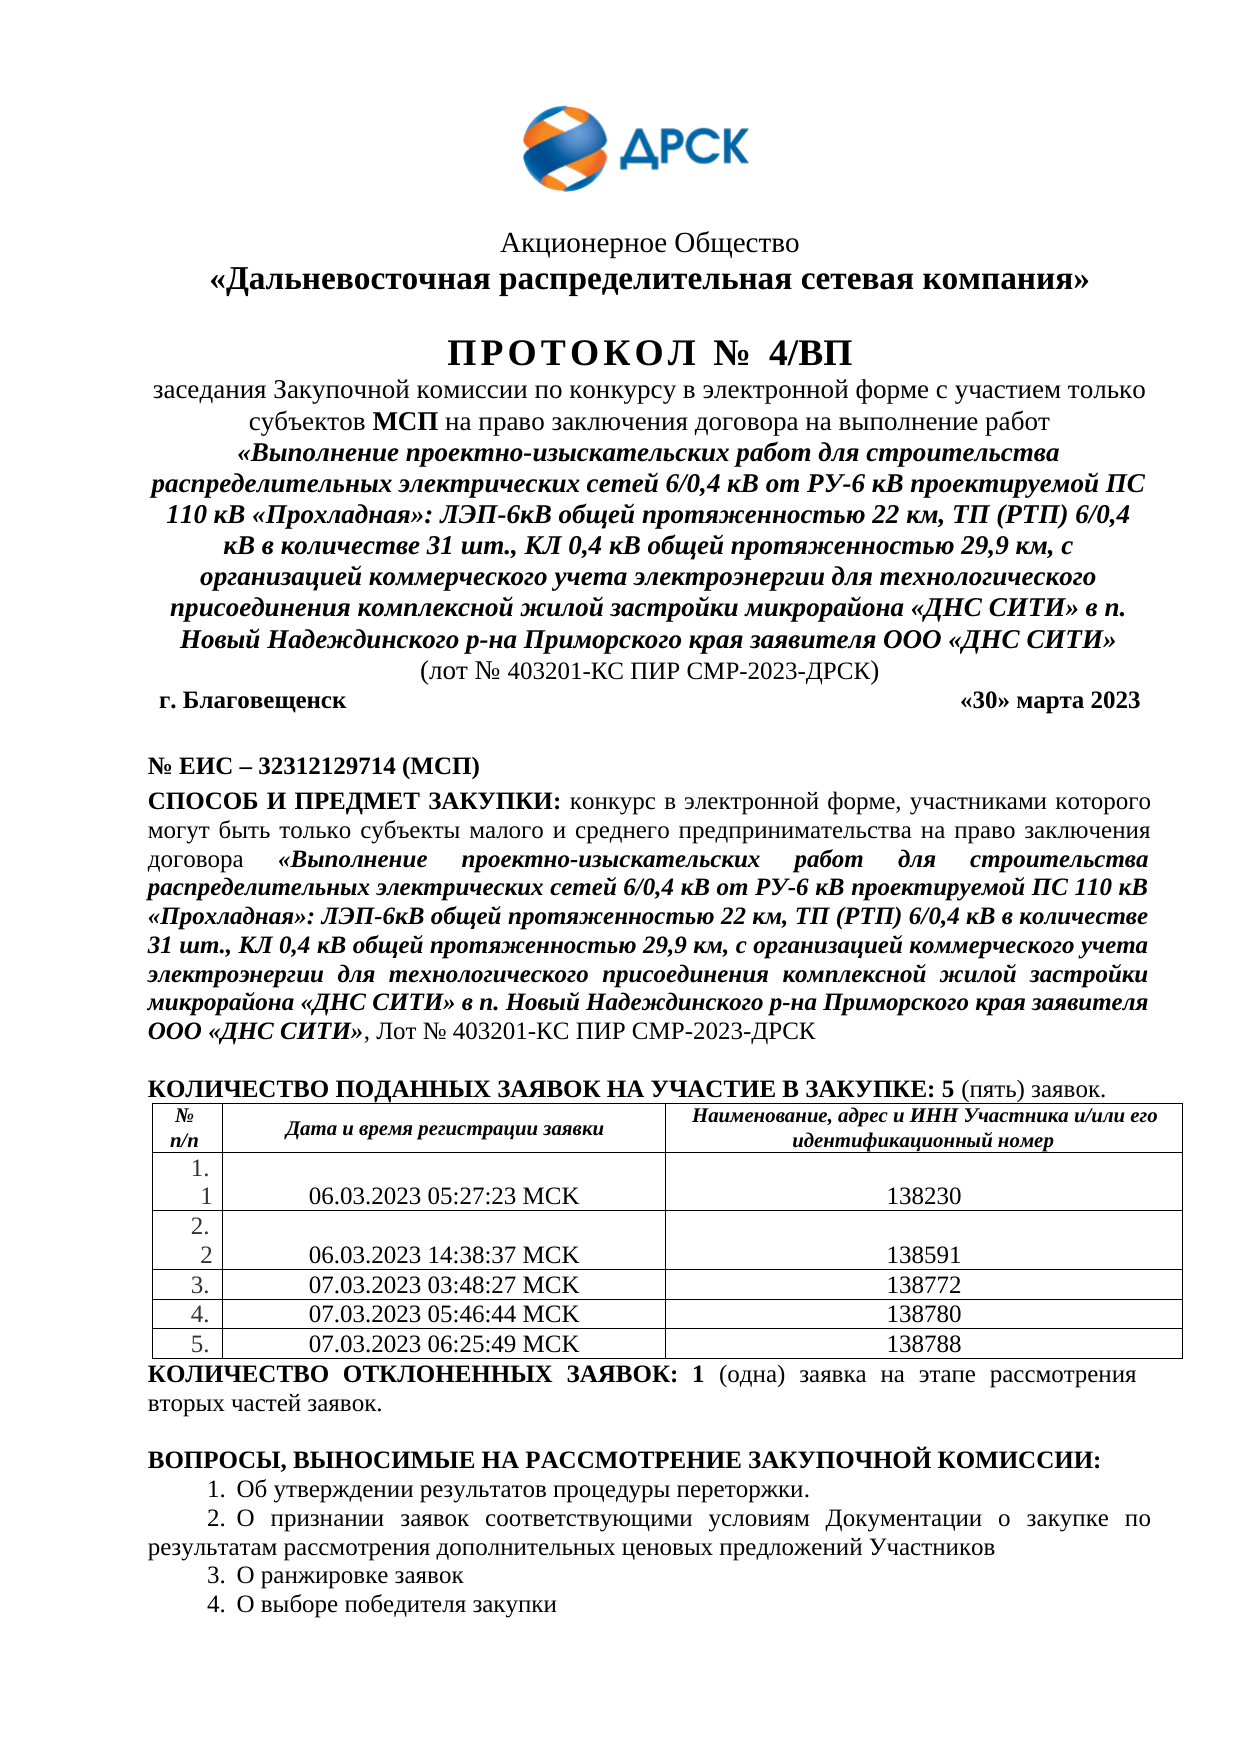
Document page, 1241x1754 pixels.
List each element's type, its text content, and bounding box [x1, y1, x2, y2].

table_header г. Благовещенск [148, 685, 652, 714]
list СПОСОБ И ПРЕДМЕТ ЗАКУПКИ: конкурс в электронной форме, участниками которого могут быть только субъекты малого и среднего предпринимательства на право заключения договора «Выполнение проектно-изыскательских работ для строительства распределительных электрических сетей 6/0,4 кВ от РУ-6 кВ проектируемой ПС 110 кВ «Прохладная»: ЛЭП-6кВ общей протяженностью 22 км, ТП (РТП) 6/0,4 кВ в количестве 31 шт., КЛ 0,4 кВ общей протяженностью 29,9 км, с организацией коммерческого учета электроэнергии для технологического присоединения комплексной жилой застройки микрорайона «ДНС СИТИ» в п. Новый Надеждинского р-на Приморского края заявителя ООО «ДНС СИТИ», Лот № 403201-КС ПИР СМР-2023-ДРСК [148, 786, 1152, 1045]
table_header «30» марта 2023 [652, 685, 1152, 714]
table_cell 06.03.2023 14:38:37 MCK [223, 1211, 665, 1269]
table_cell 1 [153, 1153, 222, 1210]
table_cell 138772 [666, 1270, 1182, 1298]
table_cell [153, 1329, 222, 1358]
text ВОПРОСЫ, ВЫНОСИМЫЕ НА РАССМОТРЕНИЕ ЗАКУПОЧНОЙ КОМИССИИ: [148, 1445, 1152, 1474]
table_header Дата и время регистрации заявки [223, 1104, 665, 1152]
text Акционерное Общество [148, 225, 1152, 258]
table_header Наименование, адрес и ИНН Участника и/или его идентификационный номер [666, 1104, 1182, 1152]
list № ЕИС – 32312129714 (МСП) [148, 751, 1152, 780]
text ПРОТОКОЛ № 4/ВП [148, 330, 1152, 373]
text КОЛИЧЕСТВО ПОДАННЫХ ЗАЯВОК НА УЧАСТИЕ В ЗАКУПКЕ: 5 (пять) заявок. [148, 1074, 1152, 1102]
list заседания Закупочной комиссии по конкурсу в электронной форме с участием только субъектов МСП на право заключения договора на выполнение работ [148, 373, 1152, 436]
table_cell [153, 1300, 222, 1328]
list О ранжировке заявок [148, 1560, 1152, 1589]
table_cell 2 [153, 1211, 222, 1269]
list (лот № 403201-КС ПИР СМР-2023-ДРСК) [148, 654, 1152, 685]
text КОЛИЧЕСТВО ОТКЛОНЕННЫХ ЗАЯВОК: 1 (одна) заявка на этапе рассмотрения вторых частей заявок. [148, 1359, 1137, 1417]
text «Дальневосточная распределительная сетевая компания» [148, 258, 1152, 297]
list О признании заявок соответствующими условиям Документации о закупке по результатам рассмотрения дополнительных ценовых предложений Участников [148, 1503, 1152, 1560]
list «Выполнение проектно-изыскательских работ для строительства распределительных электрических сетей 6/0,4 кВ от РУ-6 кВ проектируемой ПС 110 кВ «Прохладная»: ЛЭП-6кВ общей протяженностью 22 км, ТП (РТП) 6/0,4 кВ в количестве 31 шт., КЛ 0,4 кВ общей протяженностью 29,9 км, с организацией коммерческого учета электроэнергии для технологического присоединения комплексной жилой застройки микрорайона «ДНС СИТИ» в п. Новый Надеждинского р-на Приморского края заявителя ООО «ДНС СИТИ» [148, 436, 1152, 654]
table_cell [153, 1270, 222, 1298]
list Об утверждении результатов процедуры переторжки. [148, 1474, 1152, 1503]
table_header № п/п [153, 1104, 222, 1152]
table_cell 138230 [666, 1153, 1182, 1210]
table_cell 138780 [666, 1300, 1182, 1328]
table_cell 138788 [666, 1329, 1182, 1358]
table_cell 07.03.2023 03:48:27 MCK [223, 1270, 665, 1298]
picture [519, 103, 766, 192]
table_cell 06.03.2023 05:27:23 MCK [223, 1153, 665, 1210]
table_cell 138591 [666, 1211, 1182, 1269]
list О выборе победителя закупки [148, 1589, 1152, 1618]
table_cell 07.03.2023 06:25:49 MCK [223, 1329, 665, 1358]
table_cell 07.03.2023 05:46:44 MCK [223, 1300, 665, 1328]
